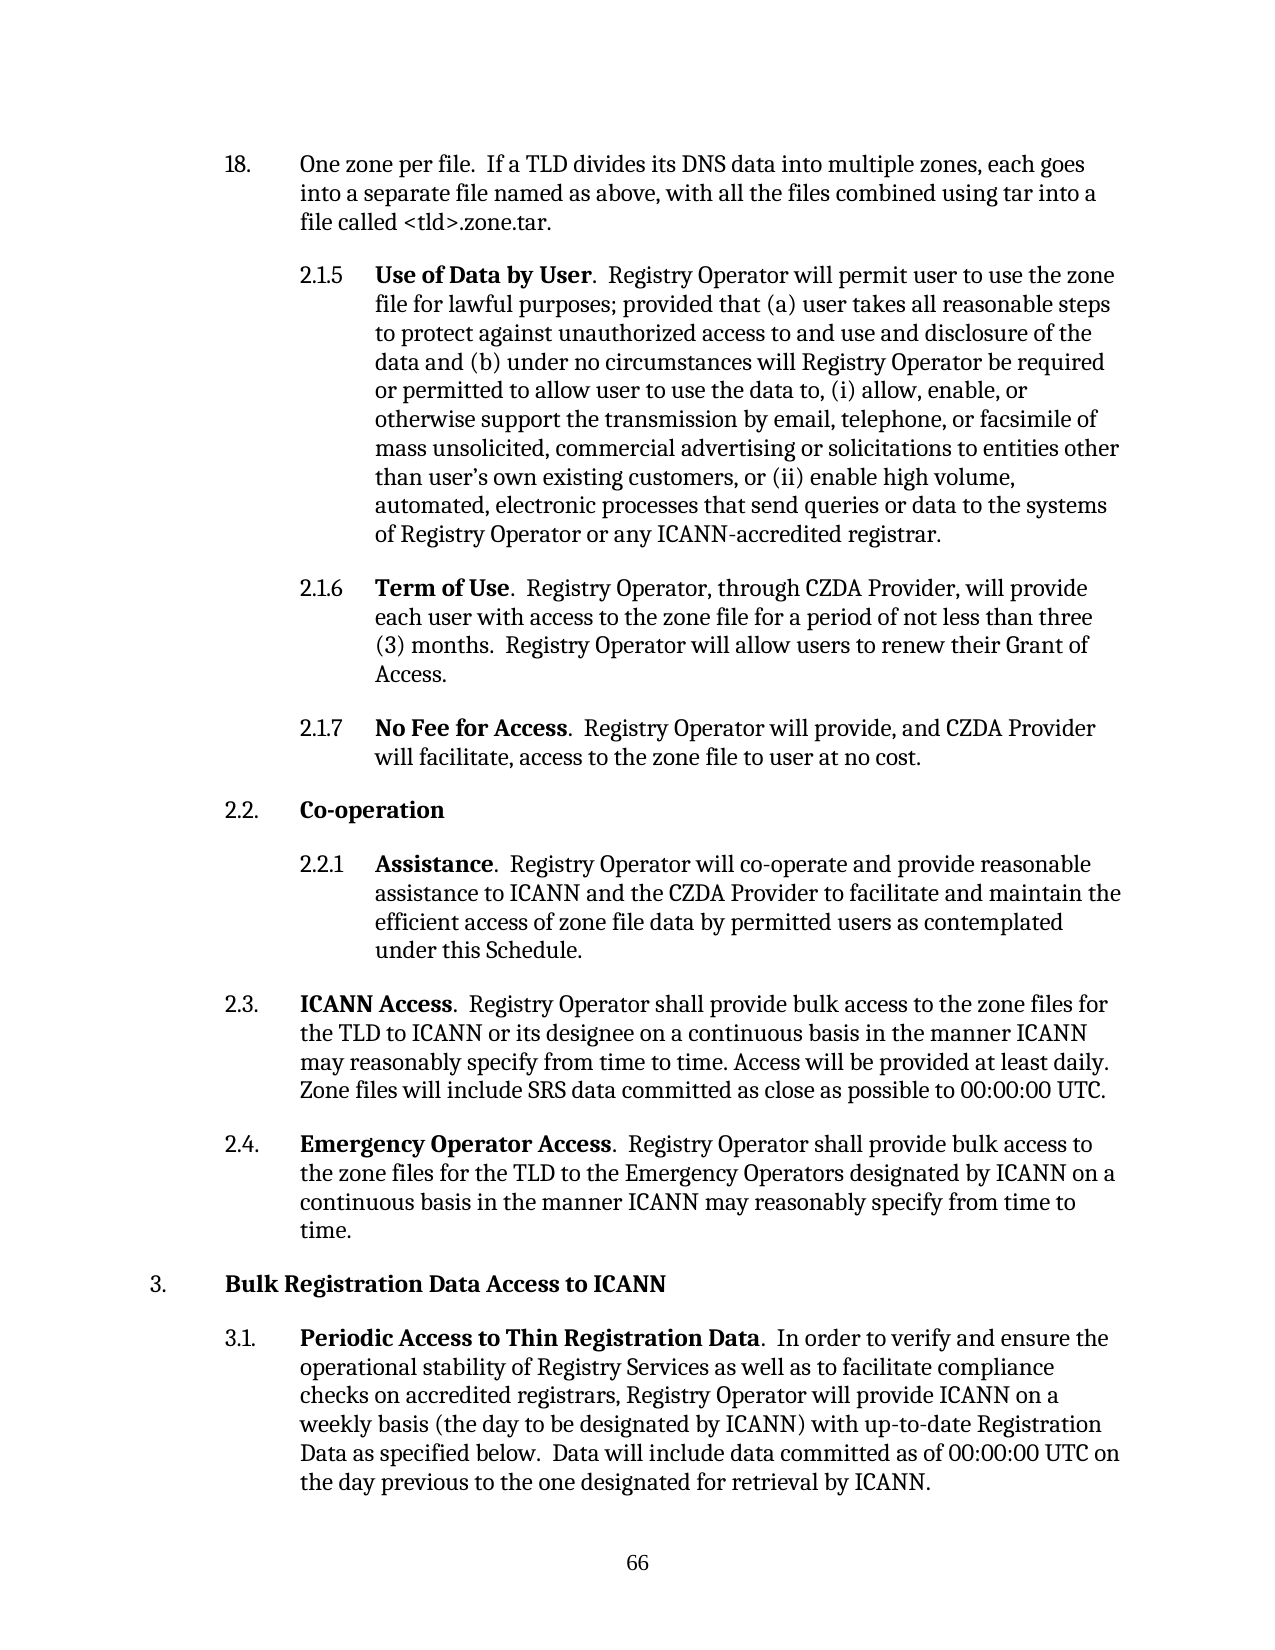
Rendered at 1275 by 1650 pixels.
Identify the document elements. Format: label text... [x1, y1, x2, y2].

text ICANN Access. Registry Operator shall provide bulk access to the zone files for the TLD to ICANN or its designee on a continuous basis in the manner ICANN may reasonably specify from time to time. Access will be provided at least daily. Zone files will include SRS data committed as close as possible to 00:00:00 UTC. [225, 990, 1125, 1105]
text Co-operation [225, 796, 1125, 825]
text Use of Data by User. Registry Operator will permit user to use the zone file for lawful purposes; provided that (a) user takes all reasonable steps to protect against unauthorized access to and use and disclosure of the data and (b) under no circumstances will Registry Operator be required or permitted to allow user to use the data to, (i) allow, enable, or otherwise support the transmission by email, telephone, or facsimile of mass unsolicited, commercial advertising or solicitations to entities other than user’s own existing customers, or (ii) enable high volume, automated, electronic processes that send queries or data to the systems of Registry Operator or any ICANN-accredited registrar. [300, 261, 1125, 549]
text One zone per file. If a TLD divides its DNS data into multiple zones, each goes into a separate file named as above, with all the files combined using tar into a file called <tld>.zone.tar. [225, 150, 1125, 236]
text Assistance. Registry Operator will co-operate and provide reasonable assistance to ICANN and the CZDA Provider to facilitate and maintain the efficient access of zone file data by permitted users as contemplated under this Schedule. [300, 850, 1125, 965]
text Bulk Registration Data Access to ICANN [150, 1270, 1125, 1299]
text Periodic Access to Thin Registration Data. In order to verify and ensure the operational stability of Registry Services as well as to facilitate compliance checks on accredited registrars, Registry Operator will provide ICANN on a weekly basis (the day to be designated by ICANN) with up-to-date Registration Data as specified below. Data will include data committed as of 00:00:00 UTC on the day previous to the one designated for retrieval by ICANN. [225, 1324, 1125, 1496]
text Emergency Operator Access. Registry Operator shall provide bulk access to the zone files for the TLD to the Emergency Operators designated by ICANN on a continuous basis in the manner ICANN may reasonably specify from time to time. [225, 1130, 1125, 1245]
text No Fee for Access. Registry Operator will provide, and CZDA Provider will facilitate, access to the zone file to user at no cost. [300, 714, 1125, 771]
text Term of Use. Registry Operator, through CZDA Provider, will provide each user with access to the zone file for a period of not less than three (3) months. Registry Operator will allow users to renew their Grant of Access. [300, 574, 1125, 689]
